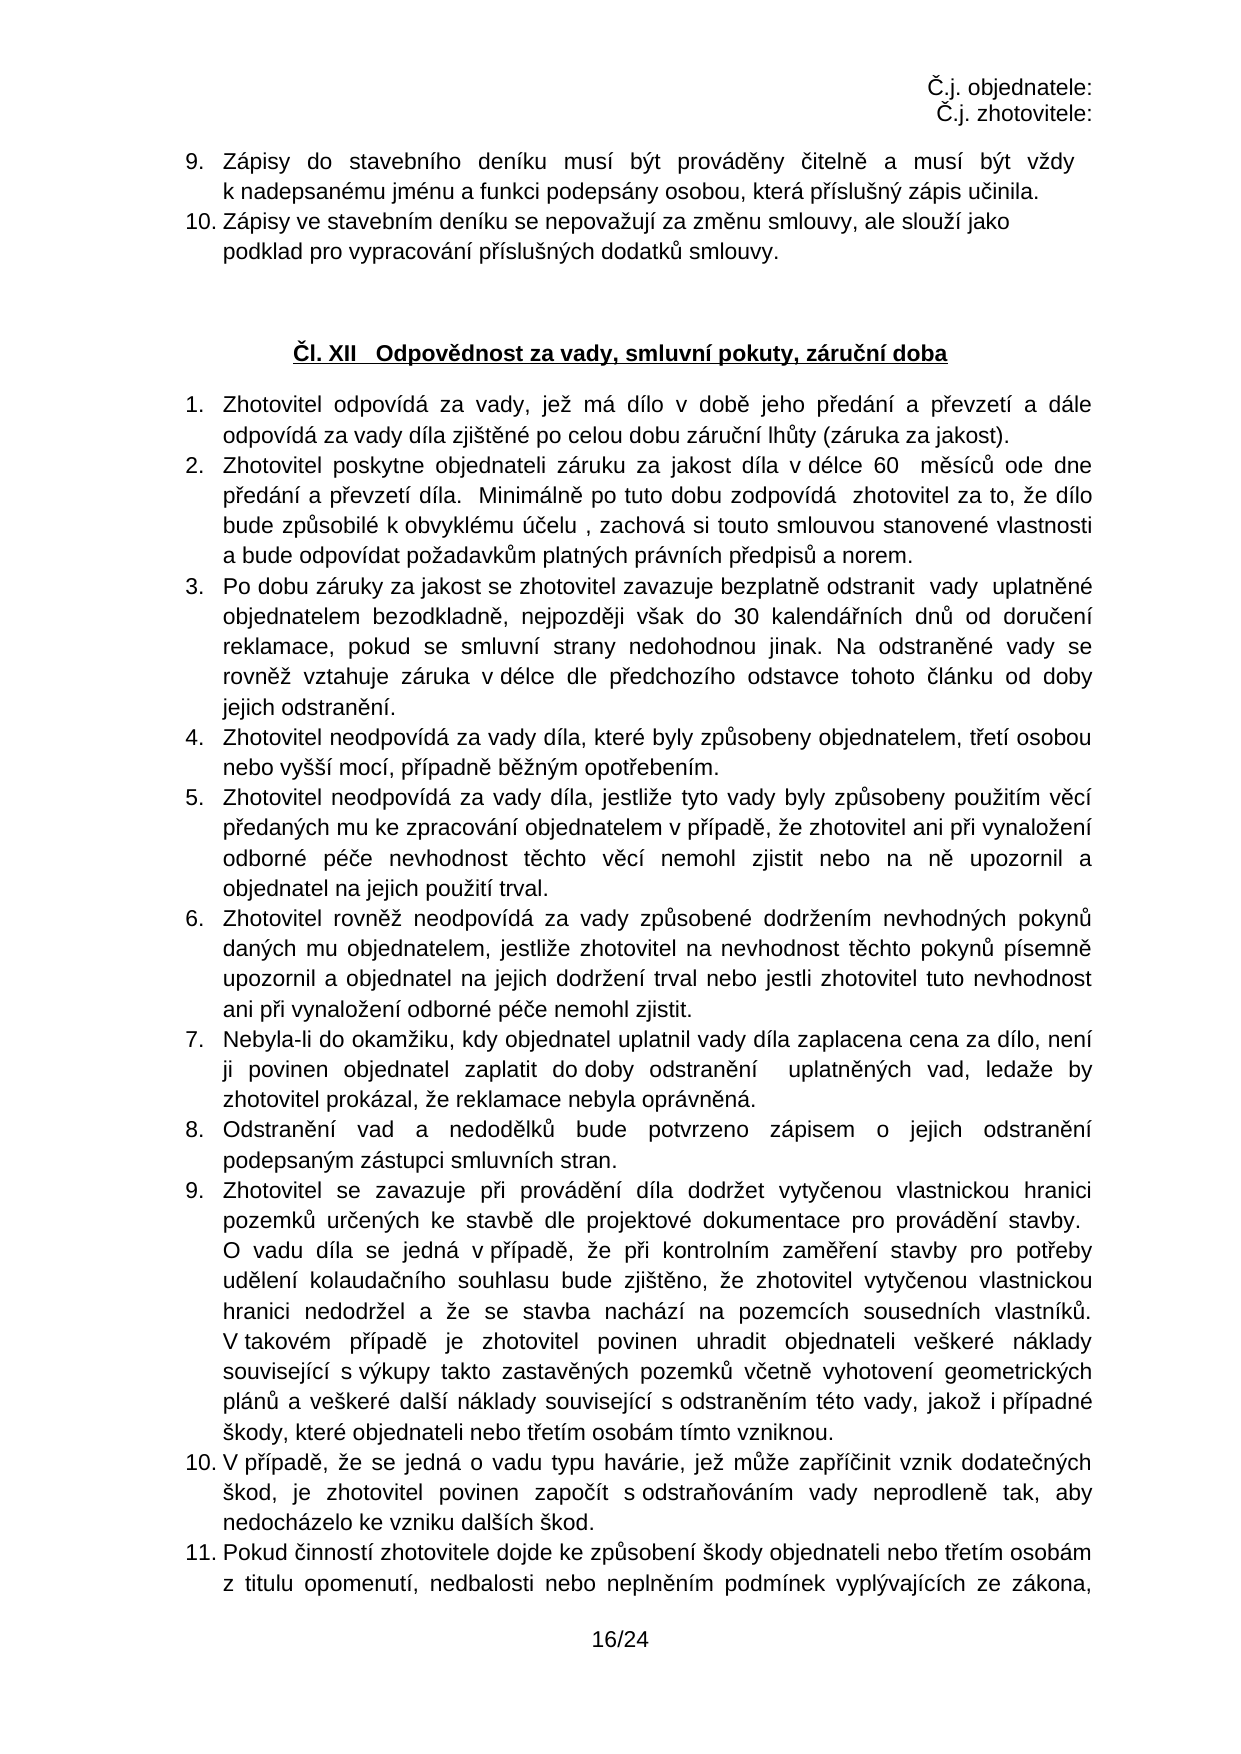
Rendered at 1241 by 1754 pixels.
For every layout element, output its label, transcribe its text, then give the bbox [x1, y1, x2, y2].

list Zhotovitel odpovídá za vady, jež má dílo v době jeho předání a převzetí a dále odpovídá za vady díla zjištěné po celou dobu záruční lhůty (záruka za jakost). [185, 391, 1093, 448]
text Čl. XII Odpovědnost za vady, smluvní pokuty, záruční doba [148, 340, 1093, 367]
list Zhotovitel neodpovídá za vady díla, které byly způsobeny objednatelem, třetí osobou nebo vyšší mocí, případně běžným opotřebením. [185, 724, 1093, 780]
list Po dobu záruky za jakost se zhotovitel zavazuje bezplatně odstranit vady uplatněné objednatelem bezodkladně, nejpozději však do 30 kalendářních dnů od doručení reklamace, pokud se smluvní strany nedohodnou jinak. Na odstraněné vady se rovněž vztahuje záruka v délce dle předchozího odstavce tohoto článku od doby jejich odstranění. [185, 573, 1093, 720]
list Zhotovitel rovněž neodpovídá za vady způsobené dodržením nevhodných pokynů daných mu objednatelem, jestliže zhotovitel na nevhodnost těchto pokynů písemně upozornil a objednatel na jejich dodržení trval nebo jestli zhotovitel tuto nevhodnost ani při vynaložení odborné péče nemohl zjistit. [185, 905, 1093, 1022]
list Zhotovitel se zavazuje při provádění díla dodržet vytyčenou vlastnickou hranici pozemků určených ke stavbě dle projektové dokumentace pro provádění stavby. O vadu díla se jedná v případě, že při kontrolním zaměření stavby pro potřeby udělení kolaudačního souhlasu bude zjištěno, že zhotovitel vytyčenou vlastnickou hranici nedodržel a že se stavba nachází na pozemcích sousedních vlastníků. V takovém případě je zhotovitel povinen uhradit objednateli veškeré náklady související s výkupy takto zastavěných pozemků včetně vyhotovení geometrických plánů a veškeré další náklady související s odstraněním této vady, jakož i případné škody, které objednateli nebo třetím osobám tímto vzniknou. [185, 1177, 1093, 1445]
list Zápisy ve stavebním deníku se nepovažují za změnu smlouvy, ale slouží jako podklad pro vypracování příslušných dodatků smlouvy. [185, 208, 1093, 264]
list V případě, že se jedná o vadu typu havárie, jež může zapříčinit vznik dodatečných škod, je zhotovitel povinen započít s odstraňováním vady neprodleně tak, aby nedocházelo ke vzniku dalších škod. [185, 1449, 1093, 1535]
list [185, 1539, 1093, 1596]
list Odstranění vad a nedodělků bude potvrzeno zápisem o jejich odstranění podepsaným zástupci smluvních stran. [185, 1116, 1093, 1173]
list Zápisy do stavebního deníku musí být prováděny čitelně a musí být vždy k nadepsanému jménu a funkci podepsány osobou, která příslušný zápis učinila. [185, 148, 1093, 204]
list Nebyla-li do okamžiku, kdy objednatel uplatnil vady díla zaplacena cena za dílo, není ji povinen objednatel zaplatit do doby odstranění uplatněných vad, ledaže by zhotovitel prokázal, že reklamace nebyla oprávněná. [185, 1026, 1093, 1112]
list Zhotovitel poskytne objednateli záruku za jakost díla v délce 60 měsíců ode dne předání a převzetí díla. Minimálně po tuto dobu zodpovídá zhotovitel za to, že dílo bude způsobilé k obvyklému účelu , zachová si touto smlouvou stanovené vlastnosti a bude odpovídat požadavkům platných právních předpisů a norem. [185, 452, 1093, 569]
list Zhotovitel neodpovídá za vady díla, jestliže tyto vady byly způsobeny použitím věcí předaných mu ke zpracování objednatelem v případě, že zhotovitel ani při vynaložení odborné péče nevhodnost těchto věcí nemohl zjistit nebo na ně upozornil a objednatel na jejich použití trval. [185, 784, 1093, 901]
